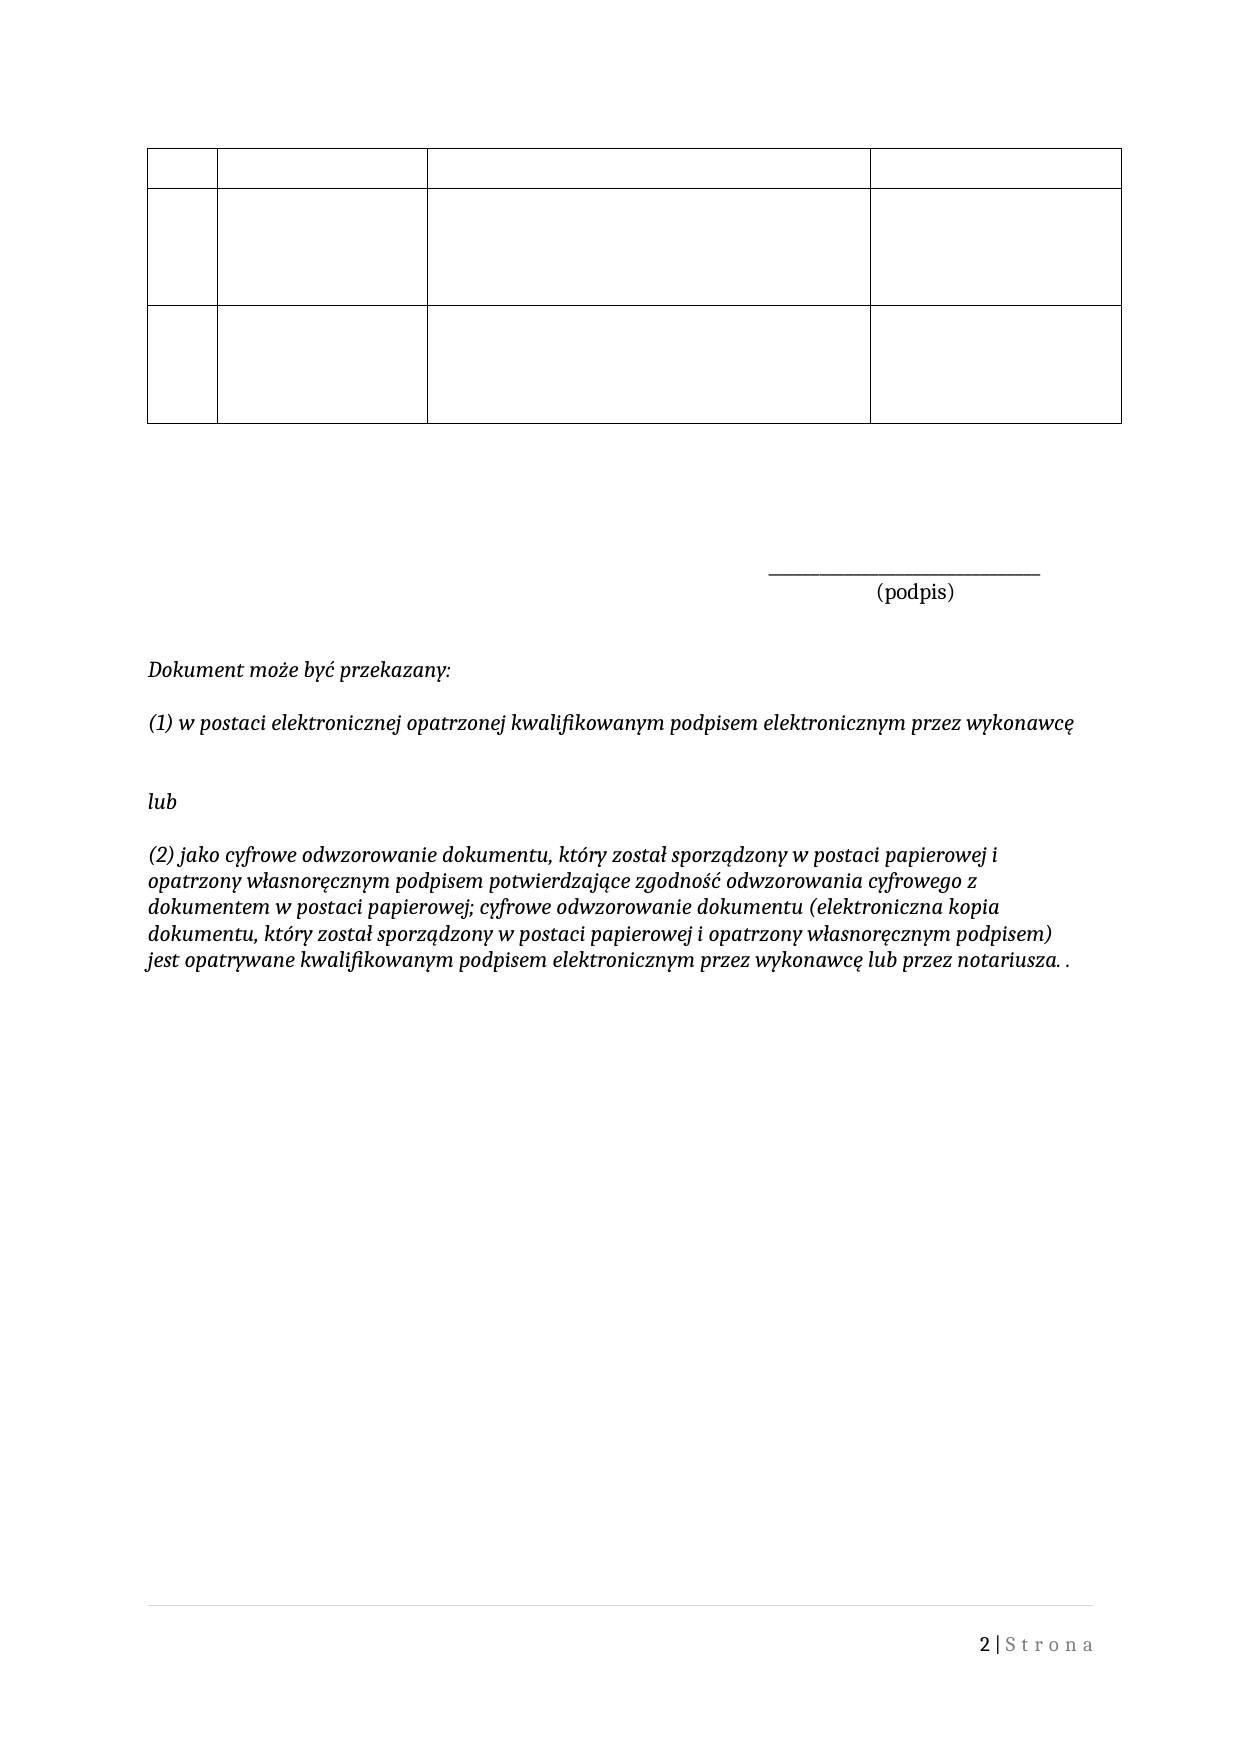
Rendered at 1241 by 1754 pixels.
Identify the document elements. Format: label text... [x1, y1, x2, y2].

text Dokument może być przekazany: (1) w postaci elektronicznej opatrzonej kwalifikowanym podpisem elektronicznym przez wykonawcę lub (2) jako cyfrowe odwzorowanie dokumentu, który został sporządzony w postaci papierowej i opatrzony własnoręcznym podpisem potwierdzające zgodność odwzorowania cyfrowego z dokumentem w postaci papierowej; cyfrowe odwzorowanie dokumentu (elektroniczna kopia dokumentu, który został sporządzony w postaci papierowej i opatrzony własnoręcznym podpisem) jest opatrywane kwalifikowanym podpisem elektronicznym przez wykonawcę lub przez notariusza. . [148, 657, 1093, 973]
table_cell [871, 149, 1121, 187]
table_cell [428, 189, 870, 305]
table_cell [148, 189, 217, 305]
table_cell [218, 189, 427, 305]
table_cell [428, 149, 870, 187]
text ________________________________ (podpis) [738, 553, 1093, 606]
table_cell [871, 189, 1121, 305]
table_cell [871, 306, 1121, 423]
table_cell [428, 306, 870, 423]
table_cell [218, 306, 427, 423]
table_cell [218, 149, 427, 187]
table_cell [148, 306, 217, 423]
table_cell [148, 149, 217, 187]
